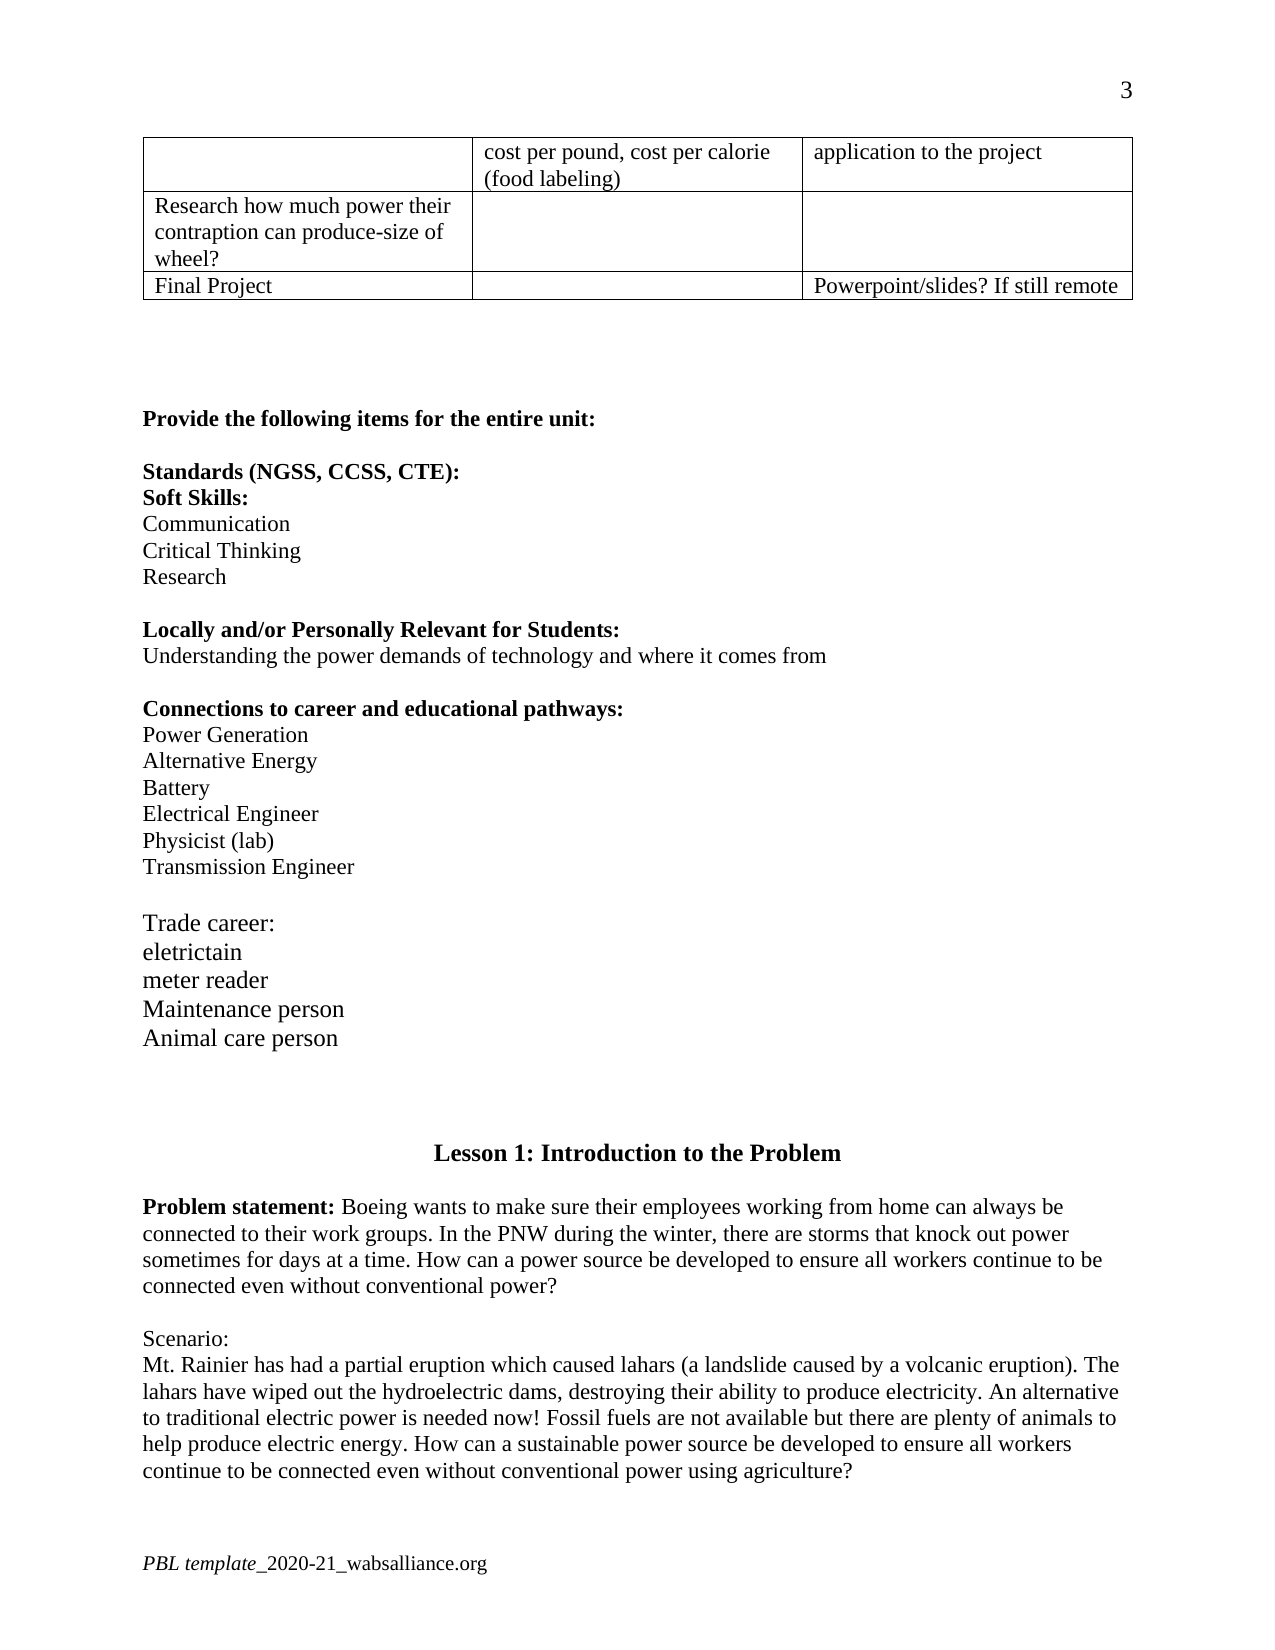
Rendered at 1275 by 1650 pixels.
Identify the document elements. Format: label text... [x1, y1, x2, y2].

text Maintenance person [142, 994, 1132, 1023]
text Scenario: [142, 1325, 1132, 1351]
text Transmission Engineer [142, 853, 1132, 879]
text Lesson 1: Introduction to the Problem [142, 1138, 1132, 1167]
text Locally and/or Personally Relevant for Students: [142, 616, 1132, 642]
table_cell [473, 272, 802, 298]
text Critical Thinking [142, 537, 1132, 563]
text Mt. Rainier has had a partial eruption which caused lahars (a landslide caused by a volcanic eruption). The lahars have wiped out the hydroelectric dams, destroying their ability to produce electricity. An alternative to traditional electric power is needed now! Fossil fuels are not available but there are plenty of animals to help produce electric energy. How can a sustainable power source be developed to ensure all workers continue to be connected even without conventional power using agriculture? [142, 1351, 1132, 1483]
text Research [142, 563, 1132, 589]
text Soft Skills: [142, 484, 1132, 510]
text Battery [142, 774, 1132, 800]
text Animal care person [142, 1023, 1132, 1052]
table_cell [473, 138, 802, 191]
text Alternative Energy [142, 748, 1132, 774]
text Connections to career and educational pathways: [142, 695, 1132, 721]
text Physicist (lab) [142, 827, 1132, 853]
text Understanding the power demands of technology and where it comes from [142, 642, 1132, 668]
table_cell [473, 192, 802, 271]
text Problem statement: Boeing wants to make sure their employees working from home can always be connected to their work groups. In the PNW during the winter, there are storms that knock out power sometimes for days at a time. How can a power source be developed to ensure all workers continue to be connected even without conventional power? [142, 1193, 1132, 1299]
text Communication [142, 510, 1132, 537]
table_cell Final Project [144, 272, 472, 298]
text meter reader [142, 966, 1132, 994]
table_cell Research how much power their contraption can produce-size of wheel? [144, 192, 472, 271]
text Standards (NGSS, CCSS, CTE): [142, 458, 1132, 484]
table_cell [803, 138, 1132, 191]
text Provide the following items for the entire unit: [142, 405, 1132, 431]
table_cell Powerpoint/slides? If still remote [803, 272, 1132, 298]
text eletrictain [142, 937, 1132, 966]
text Power Generation [142, 721, 1132, 748]
text Electrical Engineer [142, 800, 1132, 827]
text Trade career: [142, 908, 1132, 937]
table_cell [803, 192, 1132, 271]
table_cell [144, 138, 472, 191]
